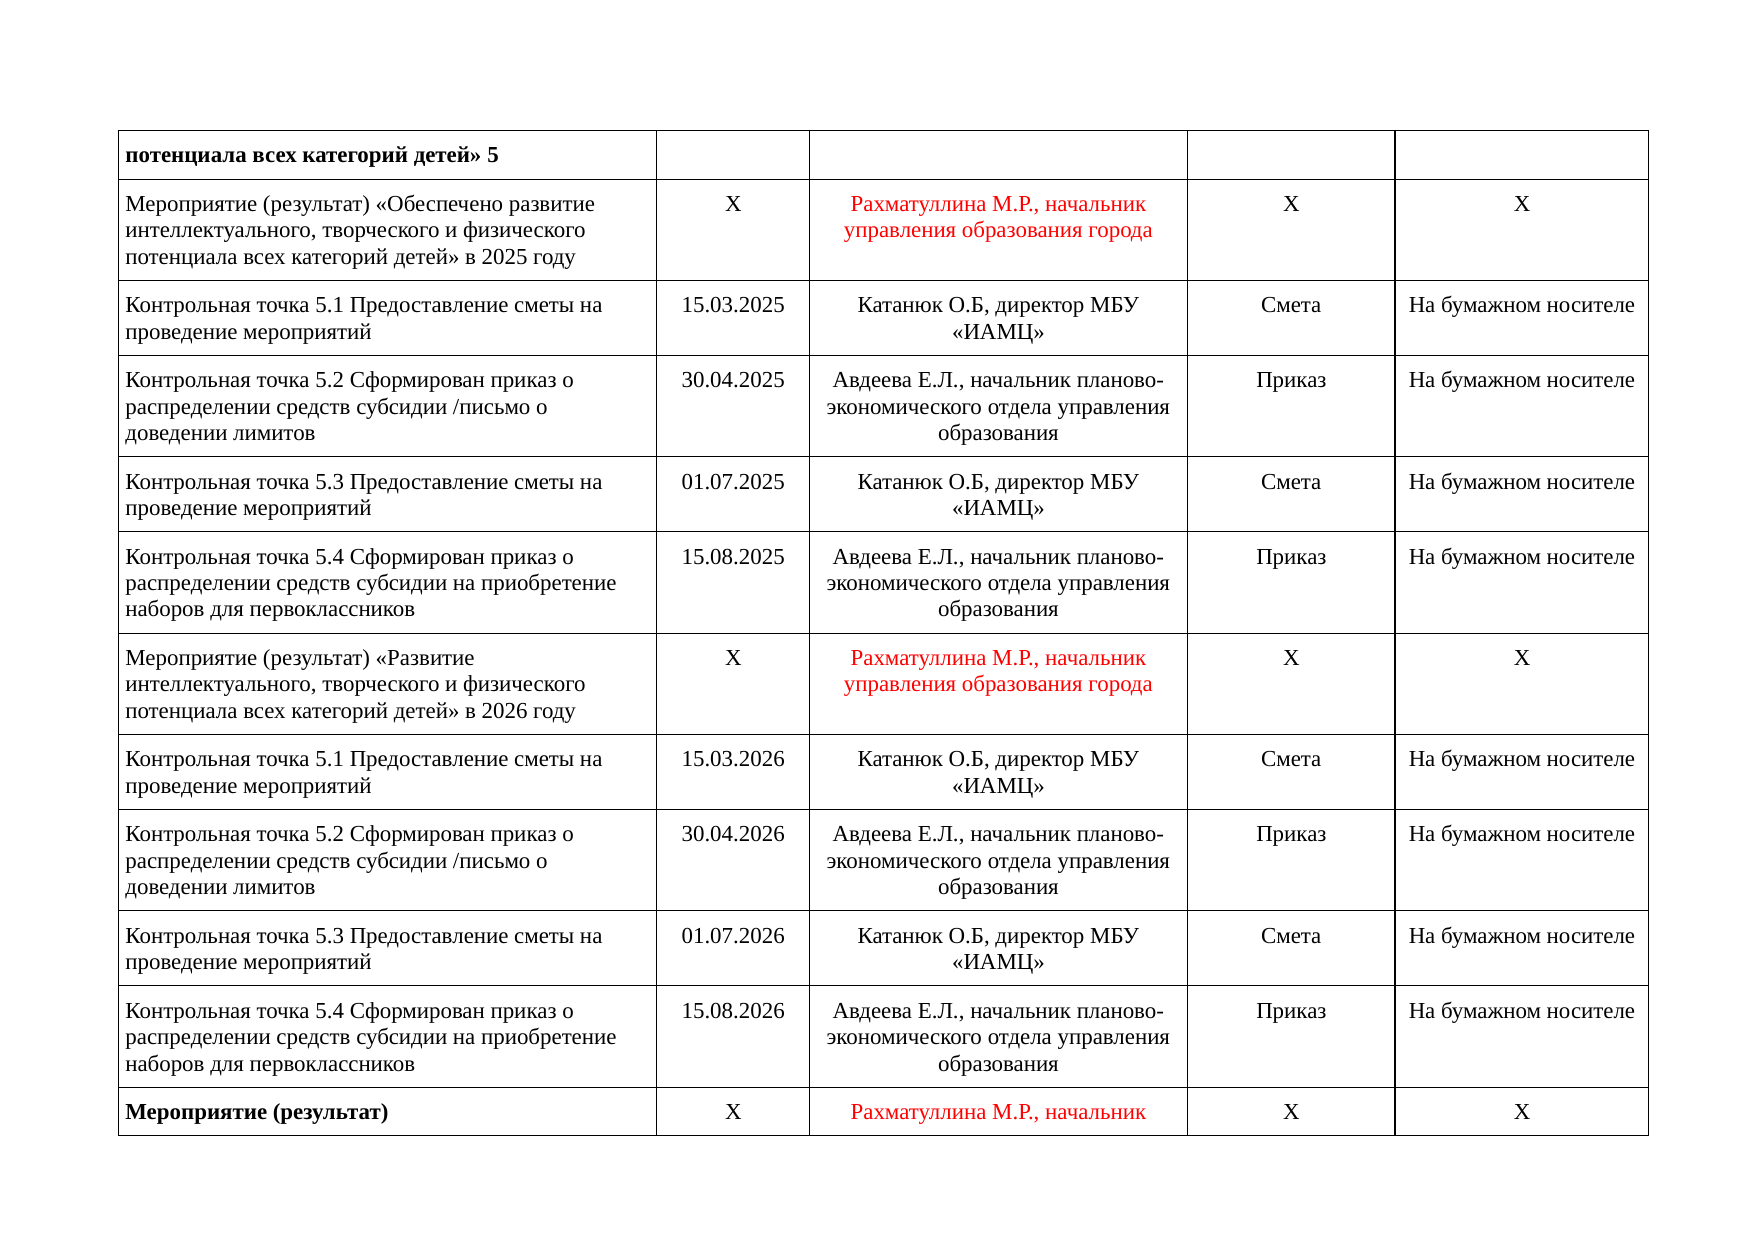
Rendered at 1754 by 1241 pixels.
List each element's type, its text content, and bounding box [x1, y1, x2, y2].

table_cell X [1396, 634, 1648, 734]
table_cell 30.04.2025 [657, 356, 809, 456]
table_cell 01.07.2025 [657, 457, 809, 531]
table_cell X [1188, 634, 1394, 734]
table_cell Катанюк О.Б, директор МБУ «ИАМЦ» [810, 911, 1187, 985]
table_cell 01.07.2026 [657, 911, 809, 985]
table_cell Катанюк О.Б, директор МБУ «ИАМЦ» [810, 457, 1187, 531]
table_cell Приказ [1188, 810, 1394, 910]
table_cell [810, 1088, 1187, 1135]
table_cell На бумажном носителе [1396, 911, 1648, 985]
table_cell На бумажном носителе [1396, 532, 1648, 632]
table_cell 30.04.2026 [657, 810, 809, 910]
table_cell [119, 1088, 656, 1135]
table_cell На бумажном носителе [1396, 735, 1648, 809]
table_cell X [657, 180, 809, 280]
table_cell 15.03.2026 [657, 735, 809, 809]
table_cell X [657, 634, 809, 734]
table_cell Контрольная точка 5.4 Сформирован приказ о распределении средств субсидии на приобретение наборов для первоклассников [119, 986, 656, 1087]
table_cell X [1396, 180, 1648, 280]
table_cell Смета [1188, 457, 1394, 531]
table_cell Приказ [1188, 986, 1394, 1087]
table_cell X [657, 1088, 809, 1135]
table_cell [810, 131, 1187, 178]
table_cell Катанюк О.Б, директор МБУ «ИАМЦ» [810, 281, 1187, 355]
table_cell X [1188, 1088, 1394, 1135]
table_cell 15.08.2025 [657, 532, 809, 632]
table_cell На бумажном носителе [1396, 810, 1648, 910]
table_cell X [1396, 1088, 1648, 1135]
table_cell Приказ [1188, 356, 1394, 456]
table_cell Рахматуллина М.Р., начальник управления образования города [810, 634, 1187, 734]
table_cell Смета [1188, 735, 1394, 809]
table_cell Катанюк О.Б, директор МБУ «ИАМЦ» [810, 735, 1187, 809]
table_cell Контрольная точка 5.2 Сформирован приказ о распределении средств субсидии /письмо о доведении лимитов [119, 810, 656, 910]
table_cell Авдеева Е.Л., начальник планово-экономического отдела управления образования [810, 810, 1187, 910]
table_cell На бумажном носителе [1396, 356, 1648, 456]
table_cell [119, 131, 656, 178]
table_cell Контрольная точка 5.1 Предоставление сметы на проведение мероприятий [119, 735, 656, 809]
table_cell Авдеева Е.Л., начальник планово-экономического отдела управления образования [810, 356, 1187, 456]
table_cell На бумажном носителе [1396, 457, 1648, 531]
table_cell На бумажном носителе [1396, 281, 1648, 355]
table_cell 15.08.2026 [657, 986, 809, 1087]
table_cell Контрольная точка 5.3 Предоставление сметы на проведение мероприятий [119, 911, 656, 985]
table_cell Приказ [1188, 532, 1394, 632]
table_cell Смета [1188, 281, 1394, 355]
table_cell X [1188, 131, 1394, 178]
table_cell Контрольная точка 5.3 Предоставление сметы на проведение мероприятий [119, 457, 656, 531]
table_cell Рахматуллина М.Р., начальник управления образования города [810, 180, 1187, 280]
table_cell X [657, 131, 809, 178]
table_cell Контрольная точка 5.2 Сформирован приказ о распределении средств субсидии /письмо о доведении лимитов [119, 356, 656, 456]
table_cell X [1396, 131, 1648, 178]
table_cell Контрольная точка 5.1 Предоставление сметы на проведение мероприятий [119, 281, 656, 355]
table_cell Мероприятие (результат) «Обеспечено развитие интеллектуального, творческого и физического потенциала всех категорий детей» в 2025 году [119, 180, 656, 280]
table_cell Авдеева Е.Л., начальник планово-экономического отдела управления образования [810, 986, 1187, 1087]
table_cell 15.03.2025 [657, 281, 809, 355]
table_cell Смета [1188, 911, 1394, 985]
table_cell На бумажном носителе [1396, 986, 1648, 1087]
table_cell X [1188, 180, 1394, 280]
table_cell Контрольная точка 5.4 Сформирован приказ о распределении средств субсидии на приобретение наборов для первоклассников [119, 532, 656, 632]
table_cell Мероприятие (результат) «Развитие интеллектуального, творческого и физического потенциала всех категорий детей» в 2026 году [119, 634, 656, 734]
table_cell Авдеева Е.Л., начальник планово-экономического отдела управления образования [810, 532, 1187, 632]
